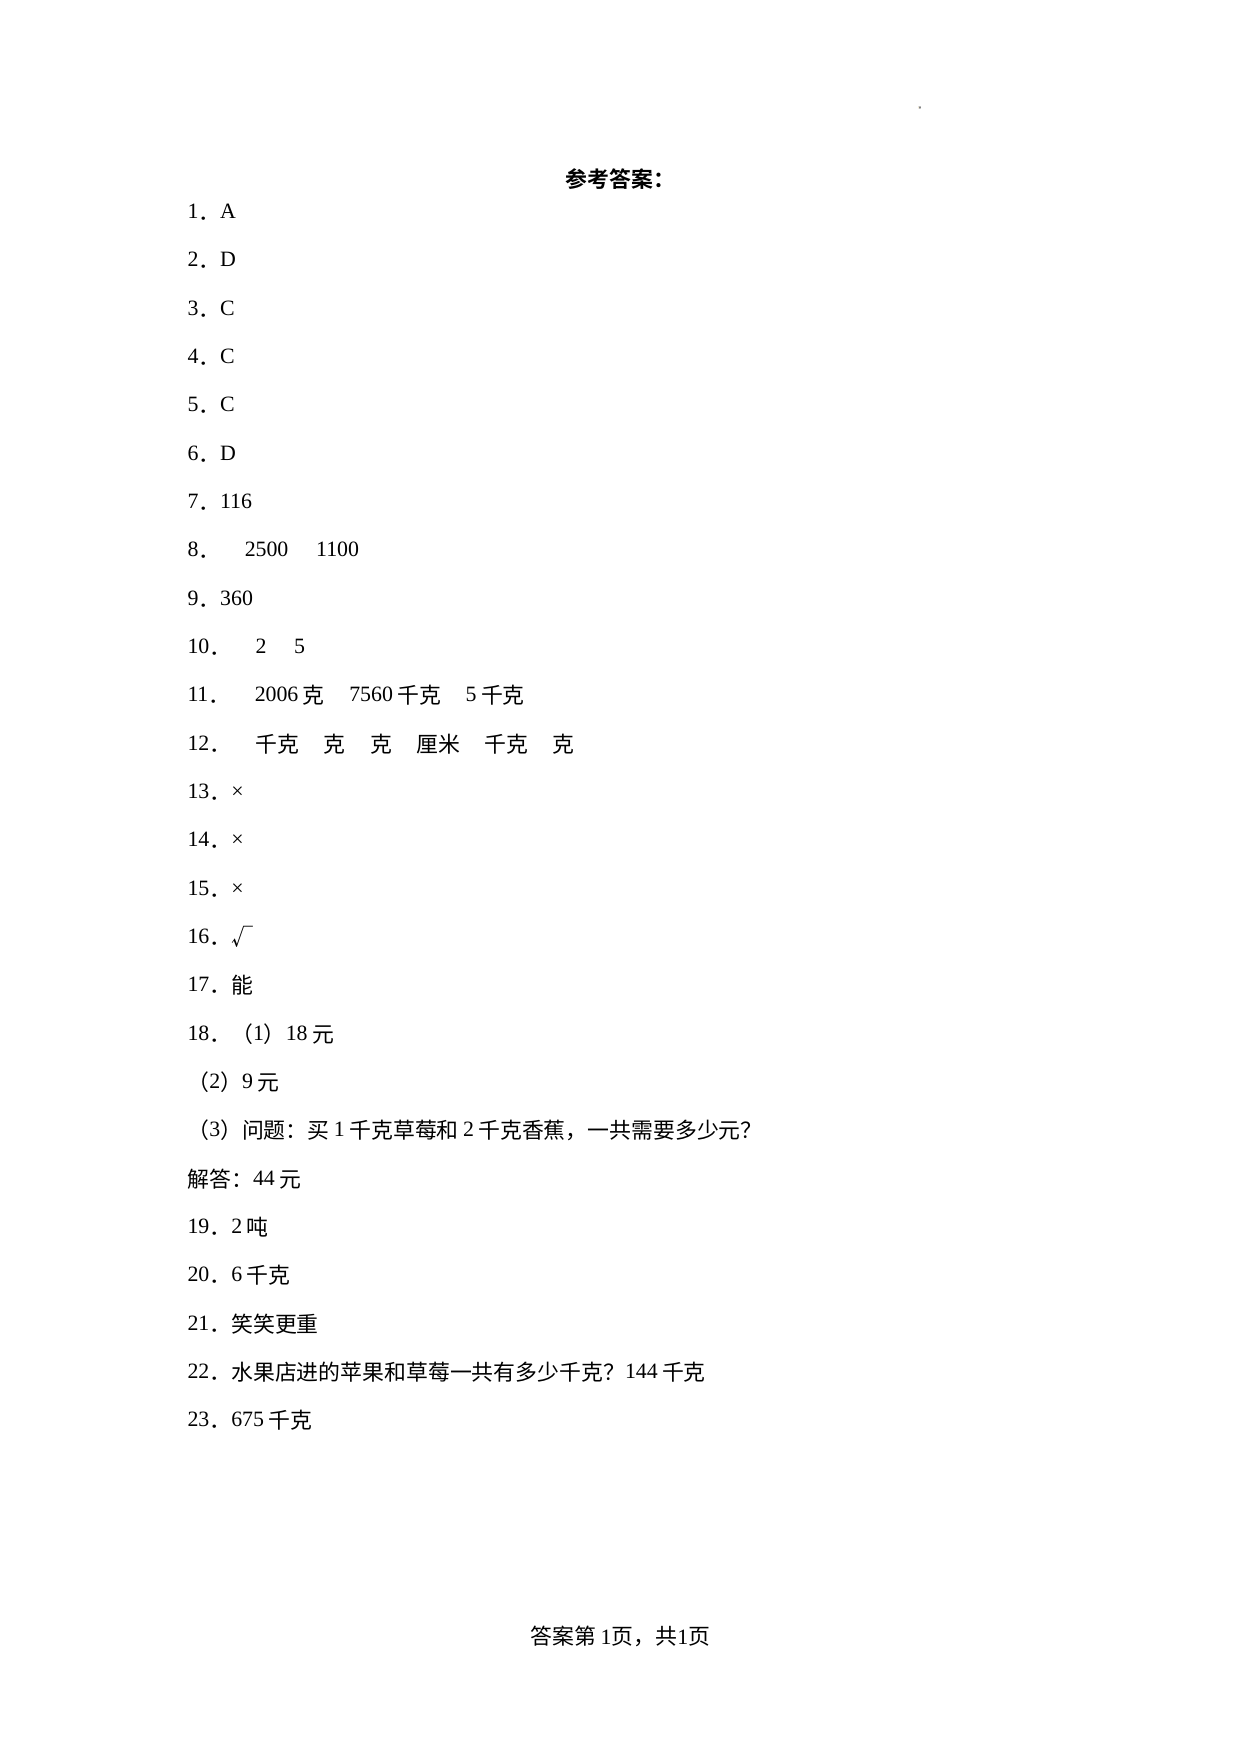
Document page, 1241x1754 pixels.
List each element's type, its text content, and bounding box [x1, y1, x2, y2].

text 16．√ [187, 919, 1053, 952]
text 12． 千克 克 克 厘米 千克 克 [187, 726, 1053, 759]
text 13．× [187, 774, 1053, 807]
text 14．× [187, 823, 1053, 855]
text 1．A [187, 194, 1053, 227]
text 2．D [187, 243, 1053, 275]
text 解答：44元 [187, 1161, 1053, 1194]
text 10． 2 5 [187, 629, 1053, 662]
text 21．笑笑更重 [187, 1306, 1053, 1339]
text 参考答案： [187, 162, 1053, 194]
text 11． 2006克 7560千克 5千克 [187, 678, 1053, 710]
text 3．C [187, 291, 1053, 324]
text 5．C [187, 388, 1053, 420]
text 9．360 [187, 581, 1053, 614]
text 19．2吨 [187, 1209, 1053, 1242]
text 15．× [187, 871, 1053, 904]
text 6．D [187, 436, 1053, 469]
text 23．675千克 [187, 1403, 1053, 1435]
text 18．（1）18元 [187, 1016, 1053, 1049]
text 4．C [187, 339, 1053, 372]
text 7．116 [187, 484, 1053, 517]
text 20．6千克 [187, 1258, 1053, 1290]
text 22．水果店进的苹果和草莓一共有多少千克？144千克 [187, 1354, 1053, 1387]
text 17．能 [187, 968, 1053, 1000]
text （3）问题：买1千克草莓和2千克香蕉，一共需要多少元？ [187, 1113, 1053, 1145]
text （2）9元 [187, 1064, 1053, 1097]
text 8． 2500 1100 [187, 533, 1053, 565]
